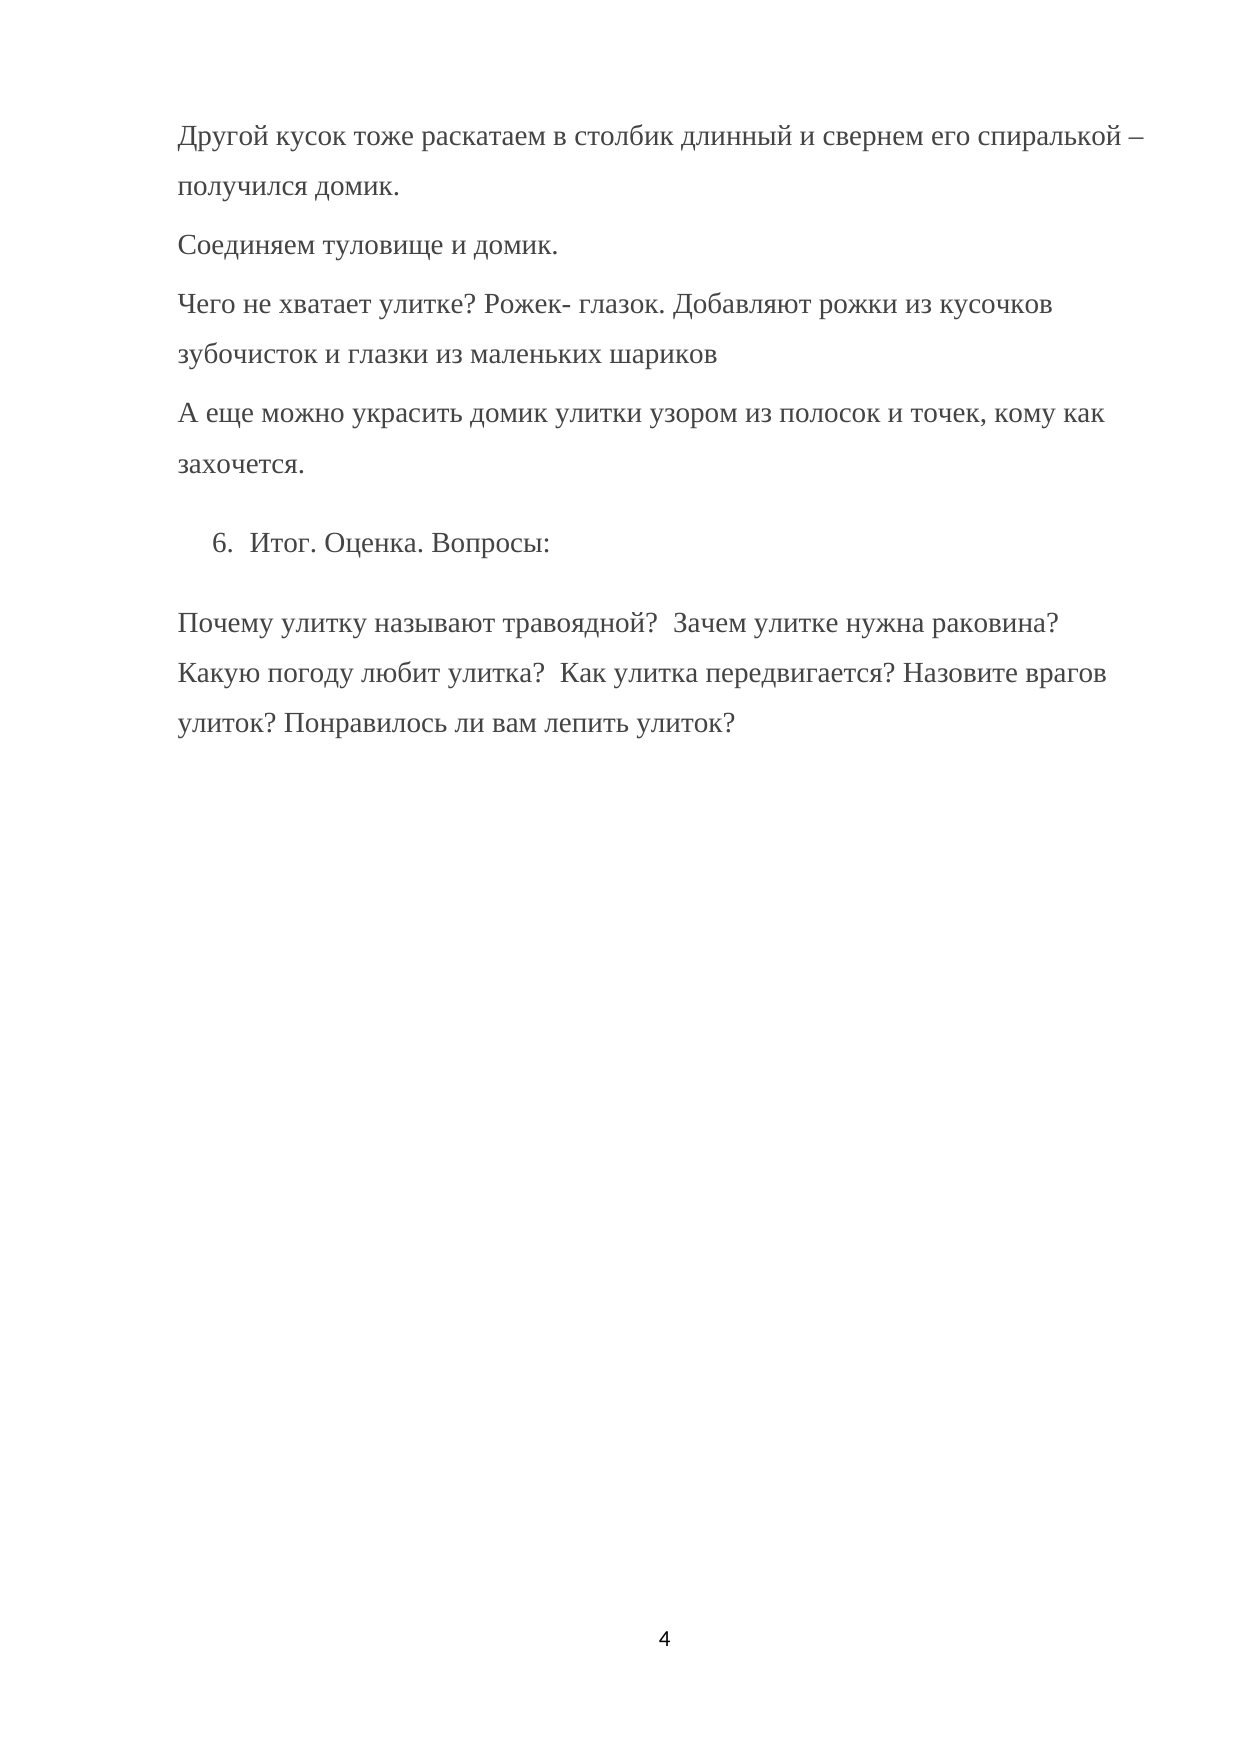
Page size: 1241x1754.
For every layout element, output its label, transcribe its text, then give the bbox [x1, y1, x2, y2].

text Почему улитку называют травоядной? Зачем улитке нужна раковина? Какую погоду любит улитка? Как улитка передвигается? Назовите врагов улиток? Понравилось ли вам лепить улиток? [177, 605, 1152, 739]
text Другой кусок тоже раскатаем в столбик длинный и свернем его спиралькой – получился домик. [177, 118, 1152, 202]
list Итог. Оценка. Вопросы: [212, 525, 1152, 559]
text А еще можно украсить домик улитки узором из полосок и точек, кому как захочется. [177, 396, 1152, 479]
text Чего не хватает улитке? Рожек- глазок. Добавляют рожки из кусочков зубочисток и глазки из маленьких шариков [177, 286, 1152, 370]
text Соединяем туловище и домик. [177, 227, 1152, 261]
